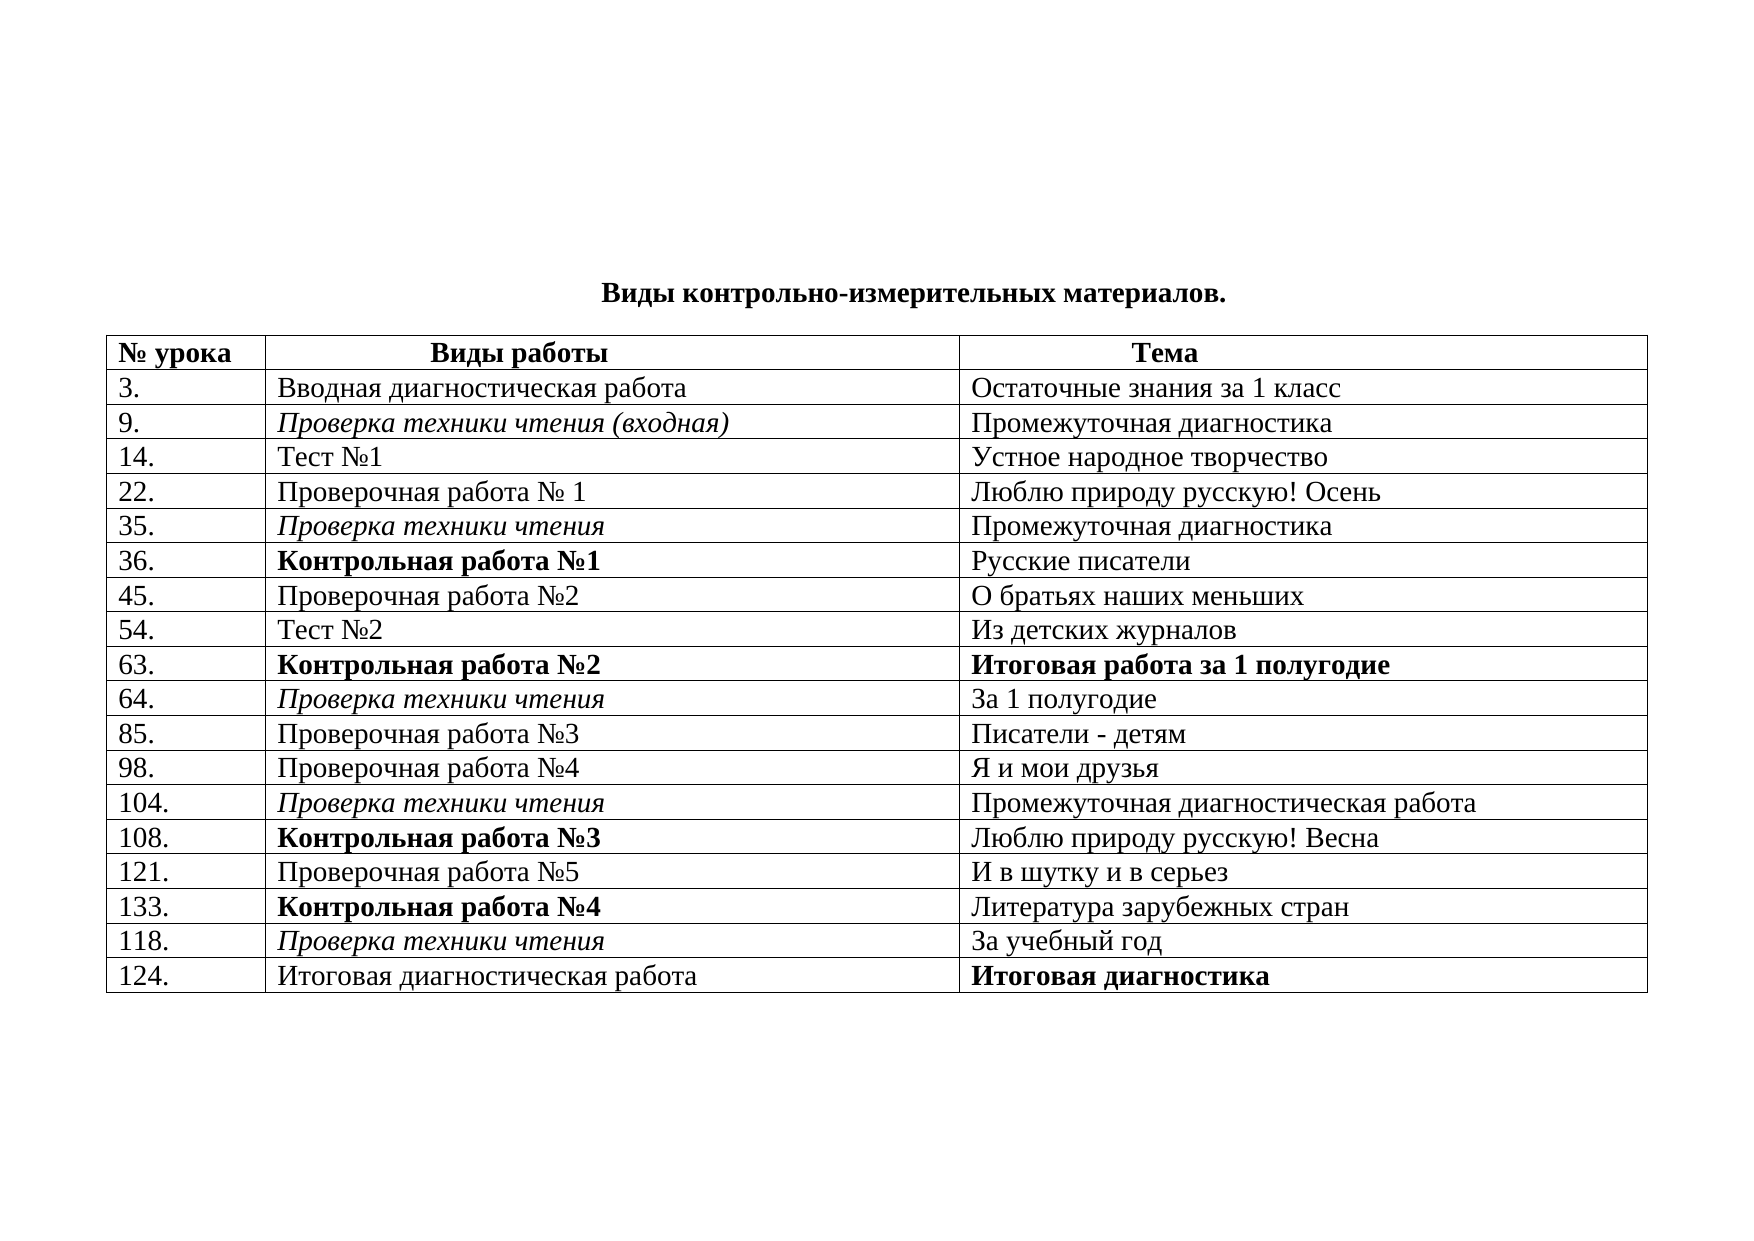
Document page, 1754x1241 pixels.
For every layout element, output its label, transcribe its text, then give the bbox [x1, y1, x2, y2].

table_header № урока [107, 336, 265, 369]
table_cell 64. [107, 681, 265, 715]
table_cell 36. [107, 543, 265, 577]
table_cell Проверка техники чтения [266, 785, 959, 819]
table_cell Писатели - детям [960, 716, 1647, 749]
table_cell 108. [107, 820, 265, 853]
table_cell 22. [107, 474, 265, 507]
table_cell Люблю природу русскую! Весна [960, 820, 1647, 853]
table_cell Остаточные знания за 1 класс [960, 370, 1647, 404]
table_cell Тест №2 [266, 612, 959, 646]
table_cell Итоговая работа за 1 полугодие [960, 647, 1647, 680]
table_cell За 1 полугодие [960, 681, 1647, 715]
table_cell 98. [107, 751, 265, 784]
table_cell 35. [107, 509, 265, 542]
table_cell 85. [107, 716, 265, 749]
table_cell Проверка техники чтения [266, 924, 959, 957]
table_cell 118. [107, 924, 265, 957]
table_cell Контрольная работа №2 [266, 647, 959, 680]
table_cell О братьях наших меньших [960, 578, 1647, 611]
table_cell 121. [107, 854, 265, 888]
table_cell Тест №1 [266, 439, 959, 473]
table_cell 14. [107, 439, 265, 473]
table_cell Проверочная работа №4 [266, 751, 959, 784]
table_cell Проверка техники чтения [266, 509, 959, 542]
table_cell Проверочная работа №2 [266, 578, 959, 611]
table_cell 124. [107, 958, 265, 992]
table_cell Я и мои друзья [960, 751, 1647, 784]
table_cell Проверочная работа №5 [266, 854, 959, 888]
table_cell Контрольная работа №1 [266, 543, 959, 577]
table_cell Люблю природу русскую! Осень [960, 474, 1647, 507]
table_cell Контрольная работа №4 [266, 889, 959, 922]
table_cell Проверка техники чтения [266, 681, 959, 715]
table_header Виды работы [266, 336, 959, 369]
table_cell Русские писатели [960, 543, 1647, 577]
table_cell 3. [107, 370, 265, 404]
table_cell Вводная диагностическая работа [266, 370, 959, 404]
table_cell Итоговая диагностика [960, 958, 1647, 992]
table_cell 63. [107, 647, 265, 680]
table_cell Итоговая диагностическая работа [266, 958, 959, 992]
table_cell 54. [107, 612, 265, 646]
table_cell Проверочная работа №3 [266, 716, 959, 749]
table_cell За учебный год [960, 924, 1647, 957]
table_cell Литература зарубежных стран [960, 889, 1647, 922]
table_cell Проверочная работа № 1 [266, 474, 959, 507]
table_cell И в шутку и в серьез [960, 854, 1647, 888]
text Виды контрольно-измерительных материалов. [118, 275, 1636, 309]
table_cell 45. [107, 578, 265, 611]
table_cell Промежуточная диагностика [960, 509, 1647, 542]
table_cell Промежуточная диагностика [960, 405, 1647, 438]
table_cell Из детских журналов [960, 612, 1647, 646]
table_cell 133. [107, 889, 265, 922]
table_cell Промежуточная диагностическая работа [960, 785, 1647, 819]
table_cell 9. [107, 405, 265, 438]
table_cell 104. [107, 785, 265, 819]
table_cell Проверка техники чтения (входная) [266, 405, 959, 438]
table_cell Контрольная работа №3 [266, 820, 959, 853]
table_header Тема [960, 336, 1647, 369]
table_cell Устное народное творчество [960, 439, 1647, 473]
